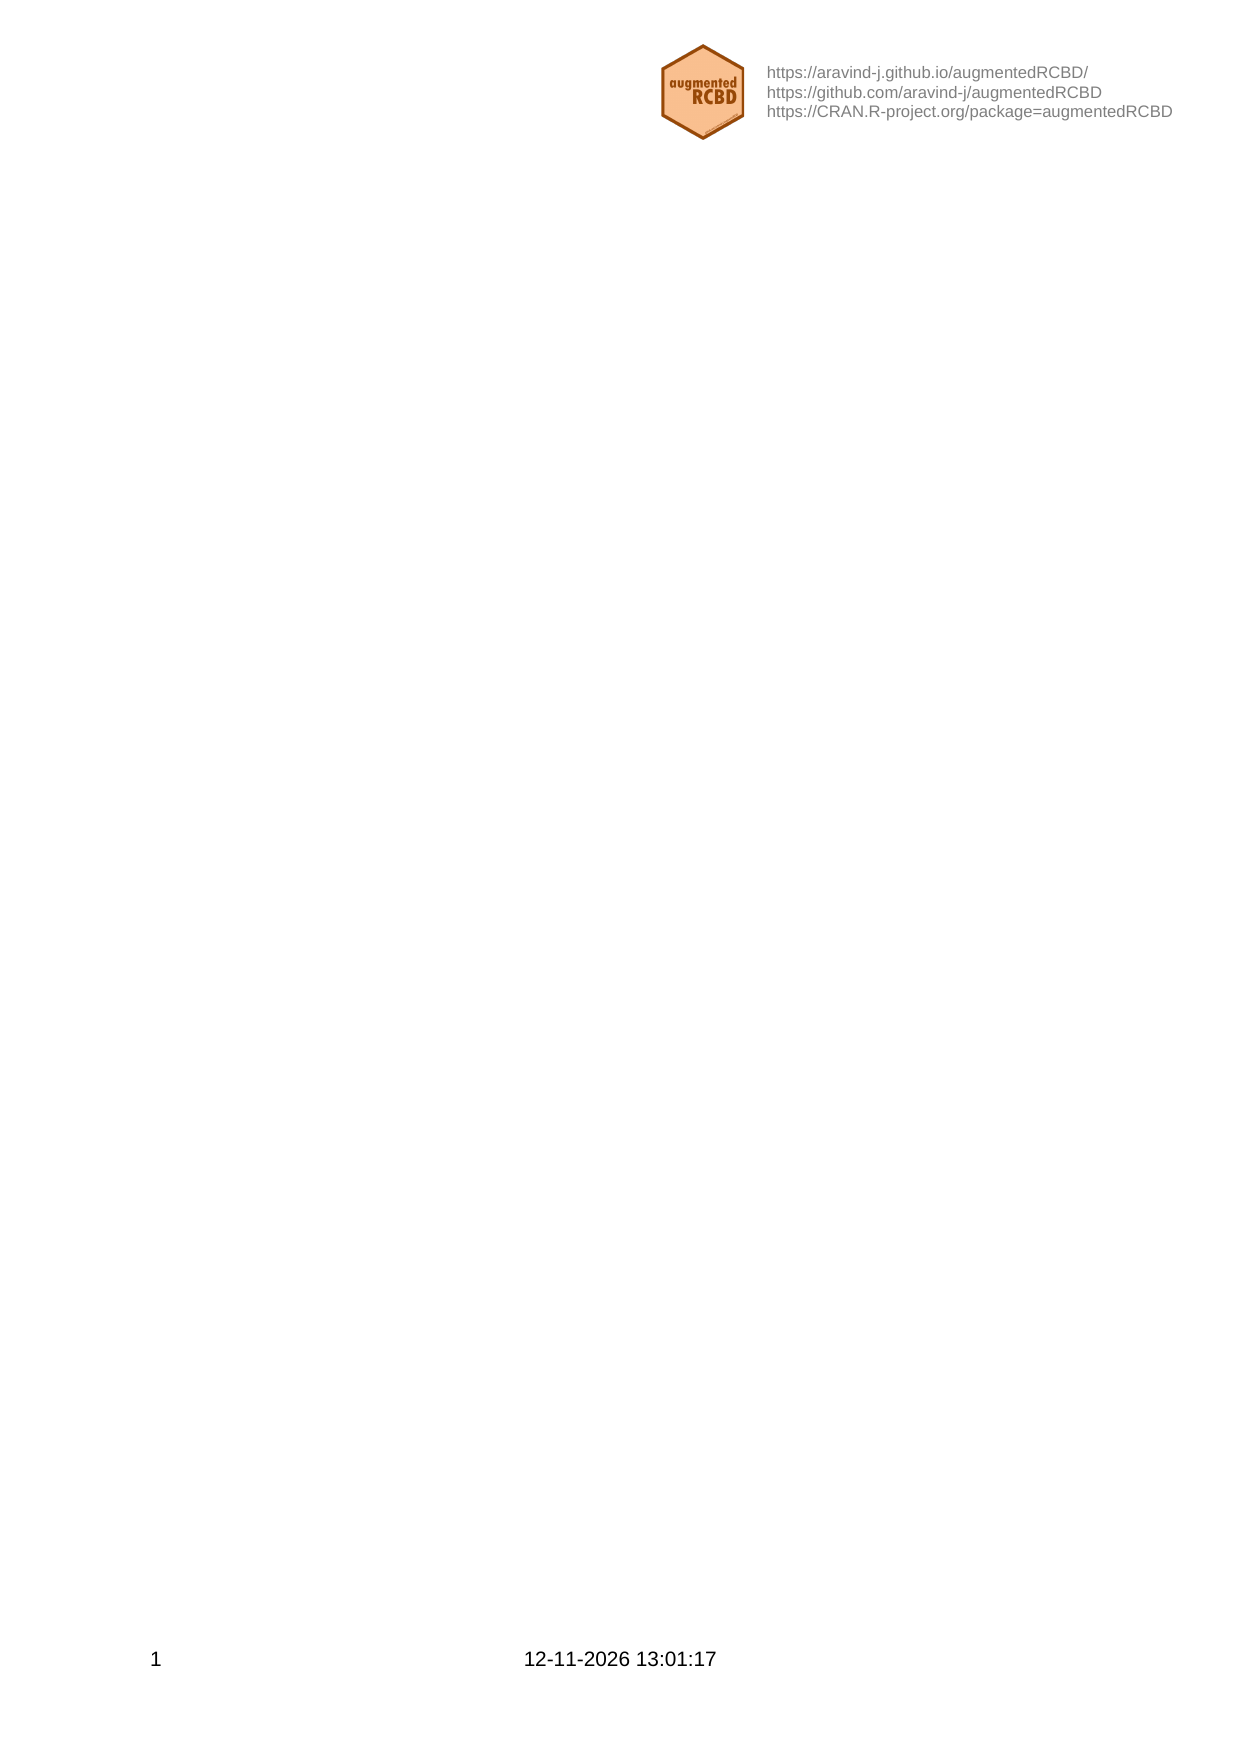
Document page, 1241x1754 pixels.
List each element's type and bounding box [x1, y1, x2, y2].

picture [661, 44, 745, 140]
